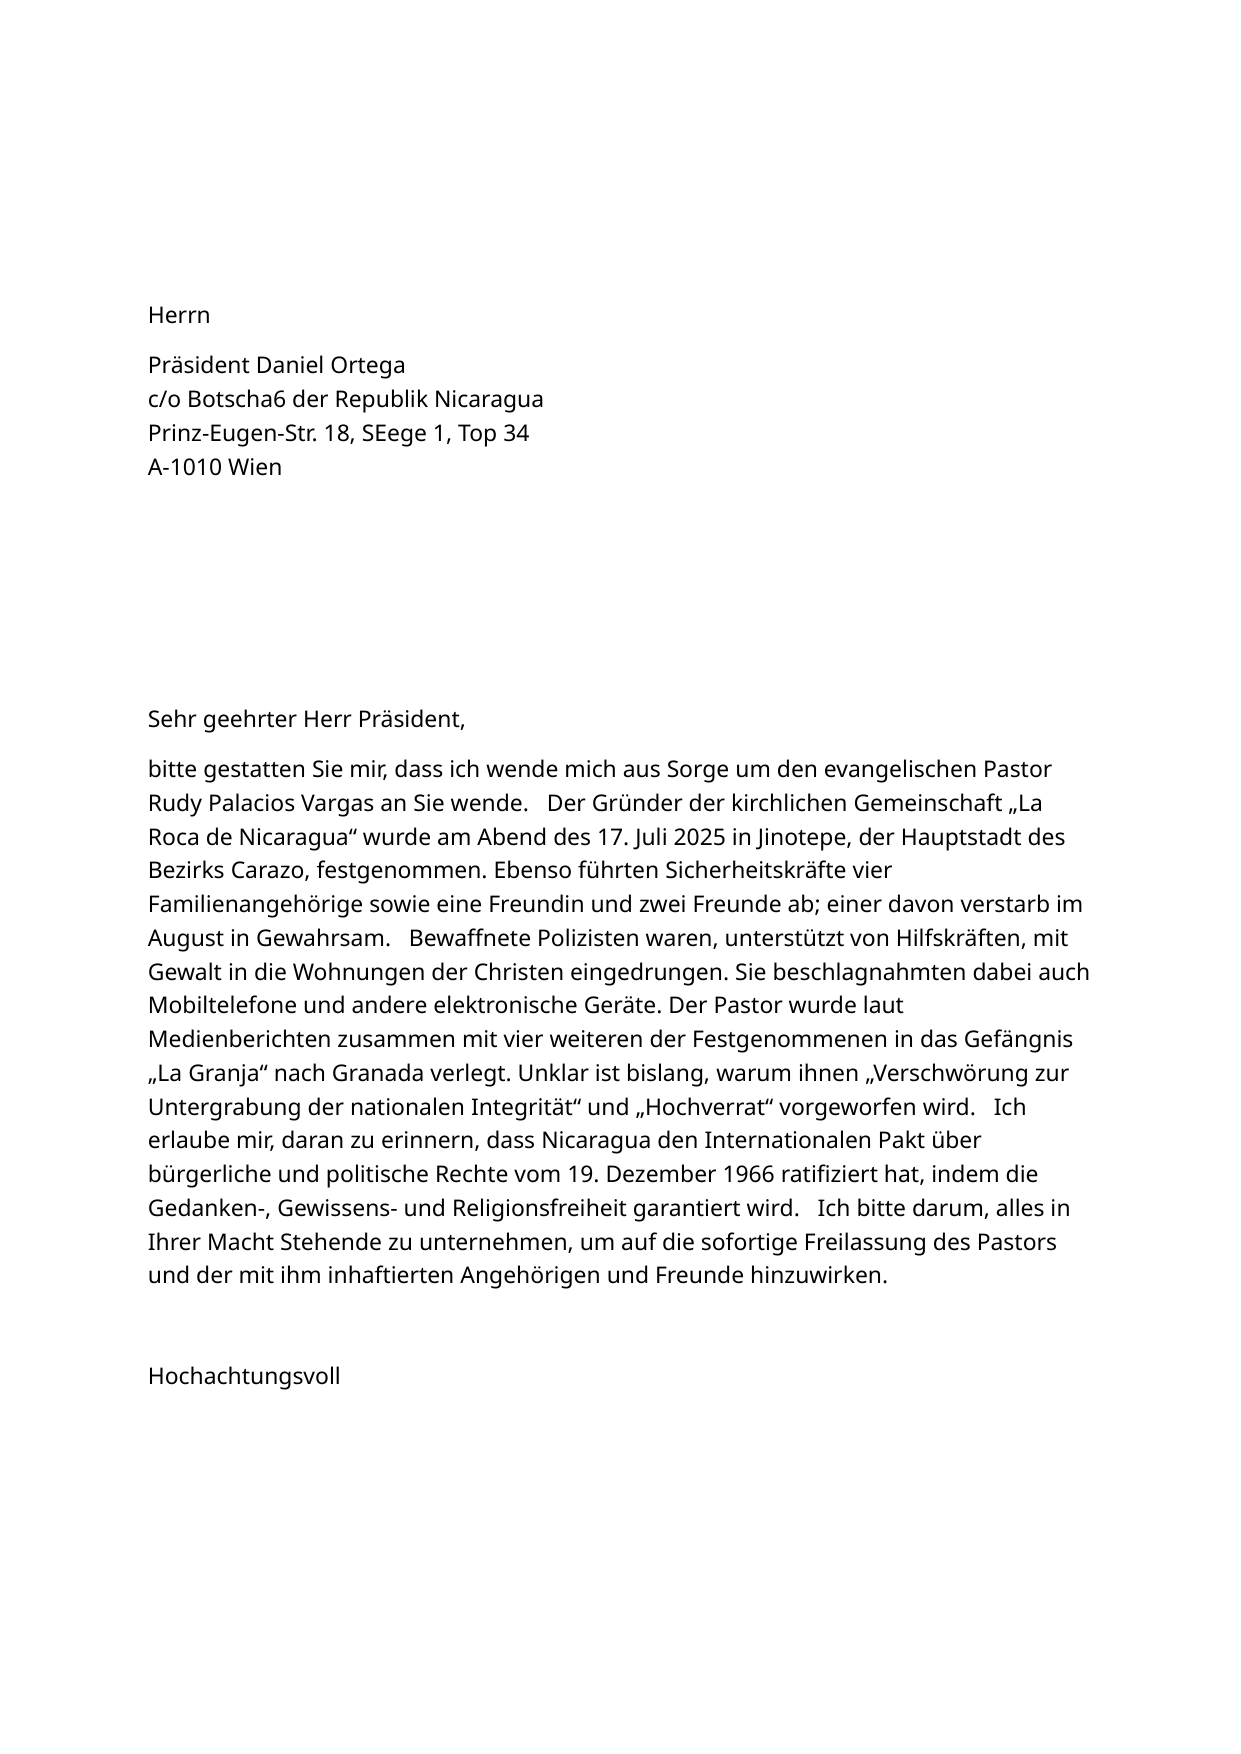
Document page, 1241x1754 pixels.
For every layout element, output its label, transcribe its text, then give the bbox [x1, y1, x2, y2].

text Herrn [148, 299, 1093, 330]
text Präsident Daniel Ortega c/o Botscha6 der Republik Nicaragua Prinz-Eugen-Str. 18, SEege 1, Top 34 A-1010 Wien [148, 349, 1093, 482]
text bitte gestatten Sie mir, dass ich wende mich aus Sorge um den evangelischen Pastor Rudy Palacios Vargas an Sie wende. Der Gründer der kirchlichen Gemeinschaft „La Roca de Nicaragua“ wurde am Abend des 17. Juli 2025 in Jinotepe, der Hauptstadt des Bezirks Carazo, festgenommen. Ebenso führten Sicherheitskräfte vier Familienangehörige sowie eine Freundin und zwei Freunde ab; einer davon verstarb im August in Gewahrsam. Bewaffnete Polizisten waren, unterstützt von Hilfskräften, mit Gewalt in die Wohnungen der Christen eingedrungen. Sie beschlagnahmten dabei auch Mobiltelefone und andere elektronische Geräte. Der Pastor wurde laut Medienberichten zusammen mit vier weiteren der Festgenommenen in das Gefängnis „La Granja“ nach Granada verlegt. Unklar ist bislang, warum ihnen „Verschwörung zur Untergrabung der nationalen Integrität“ und „Hochverrat“ vorgeworfen wird. Ich erlaube mir, daran zu erinnern, dass Nicaragua den Internationalen Pakt über bürgerliche und politische Rechte vom 19. Dezember 1966 ratifiziert hat, indem die Gedanken-, Gewissens- und Religionsfreiheit garantiert wird. Ich bitte darum, alles in Ihrer Macht Stehende zu unternehmen, um auf die sofortige Freilassung des Pastors und der mit ihm inhaftierten Angehörigen und Freunde hinzuwirken. [148, 753, 1093, 1291]
text Hochachtungsvoll [148, 1360, 1093, 1391]
text Sehr geehrter Herr Präsident, [148, 703, 1093, 734]
